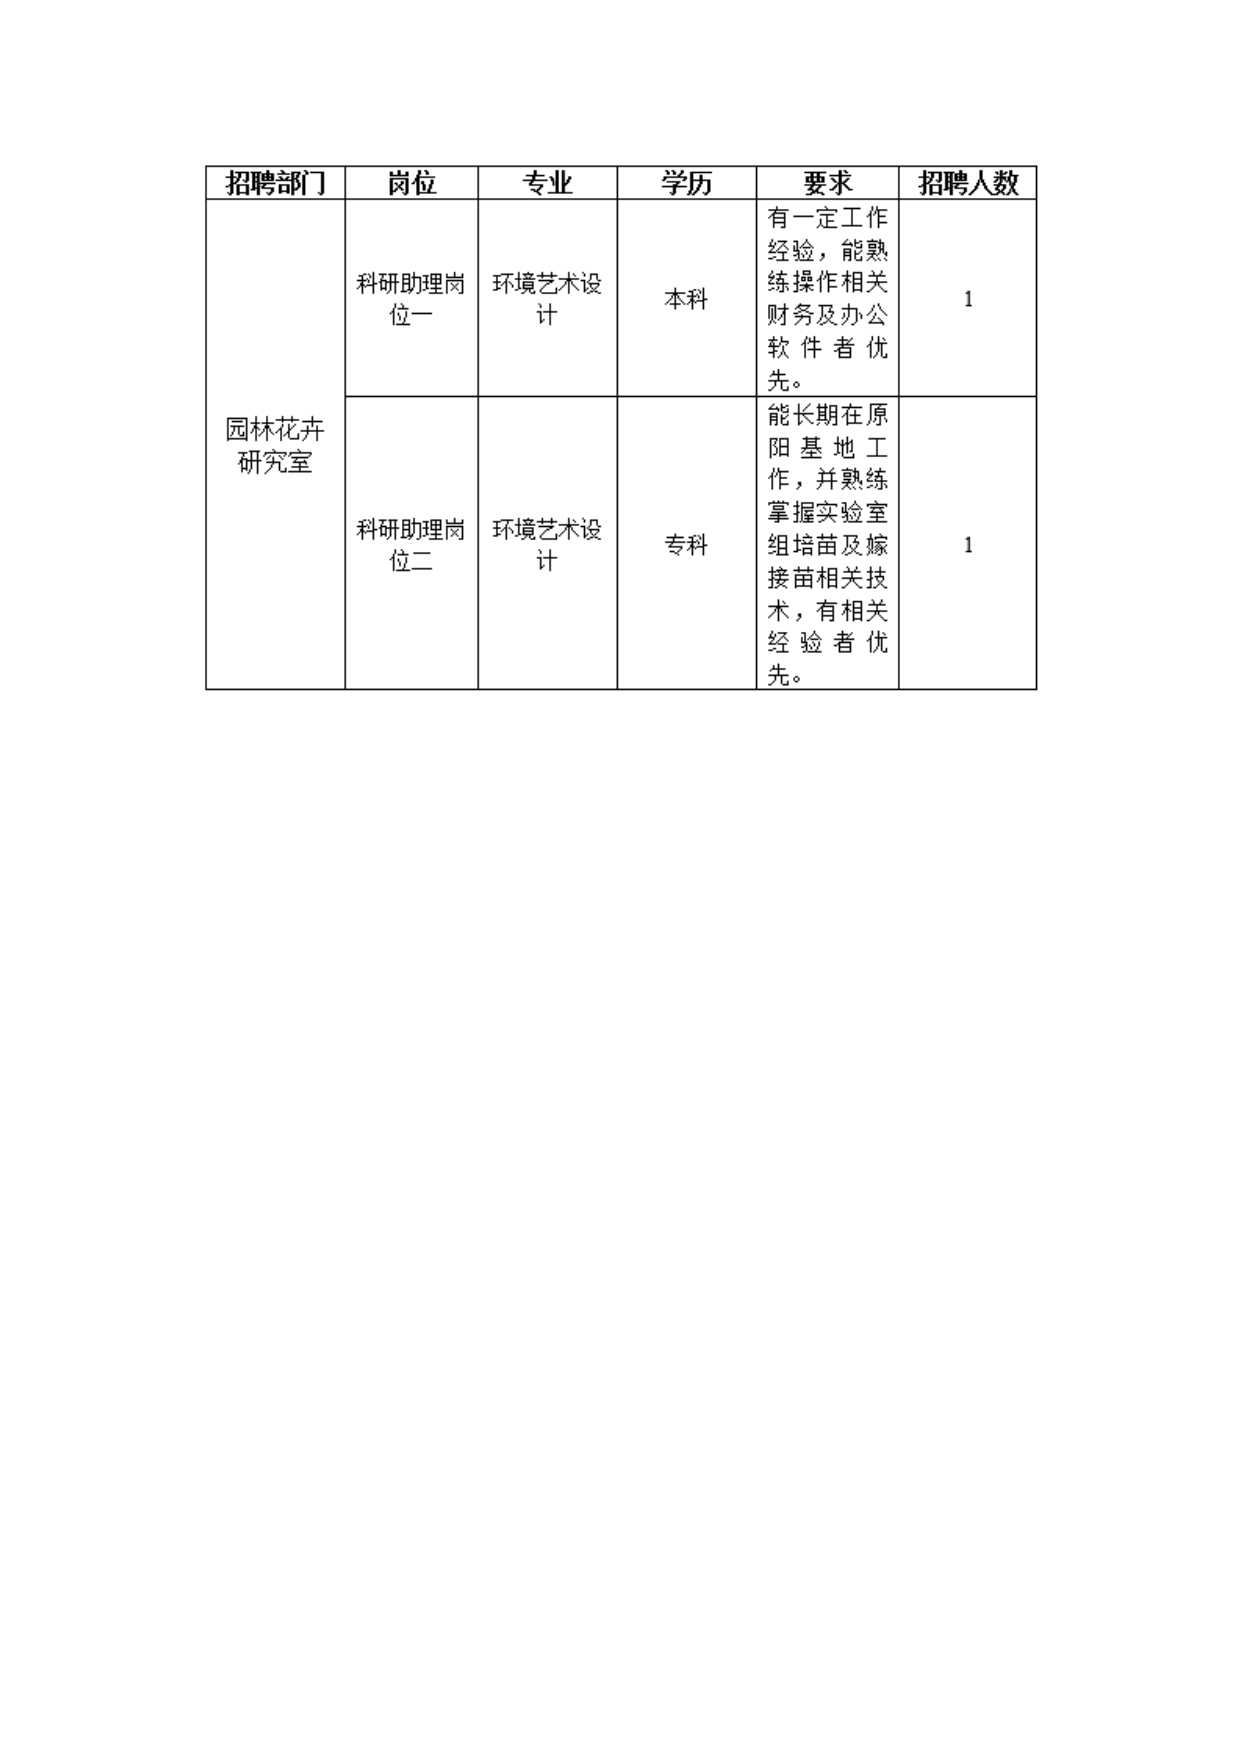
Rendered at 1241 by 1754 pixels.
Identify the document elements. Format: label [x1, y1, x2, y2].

picture [193, 162, 1047, 703]
